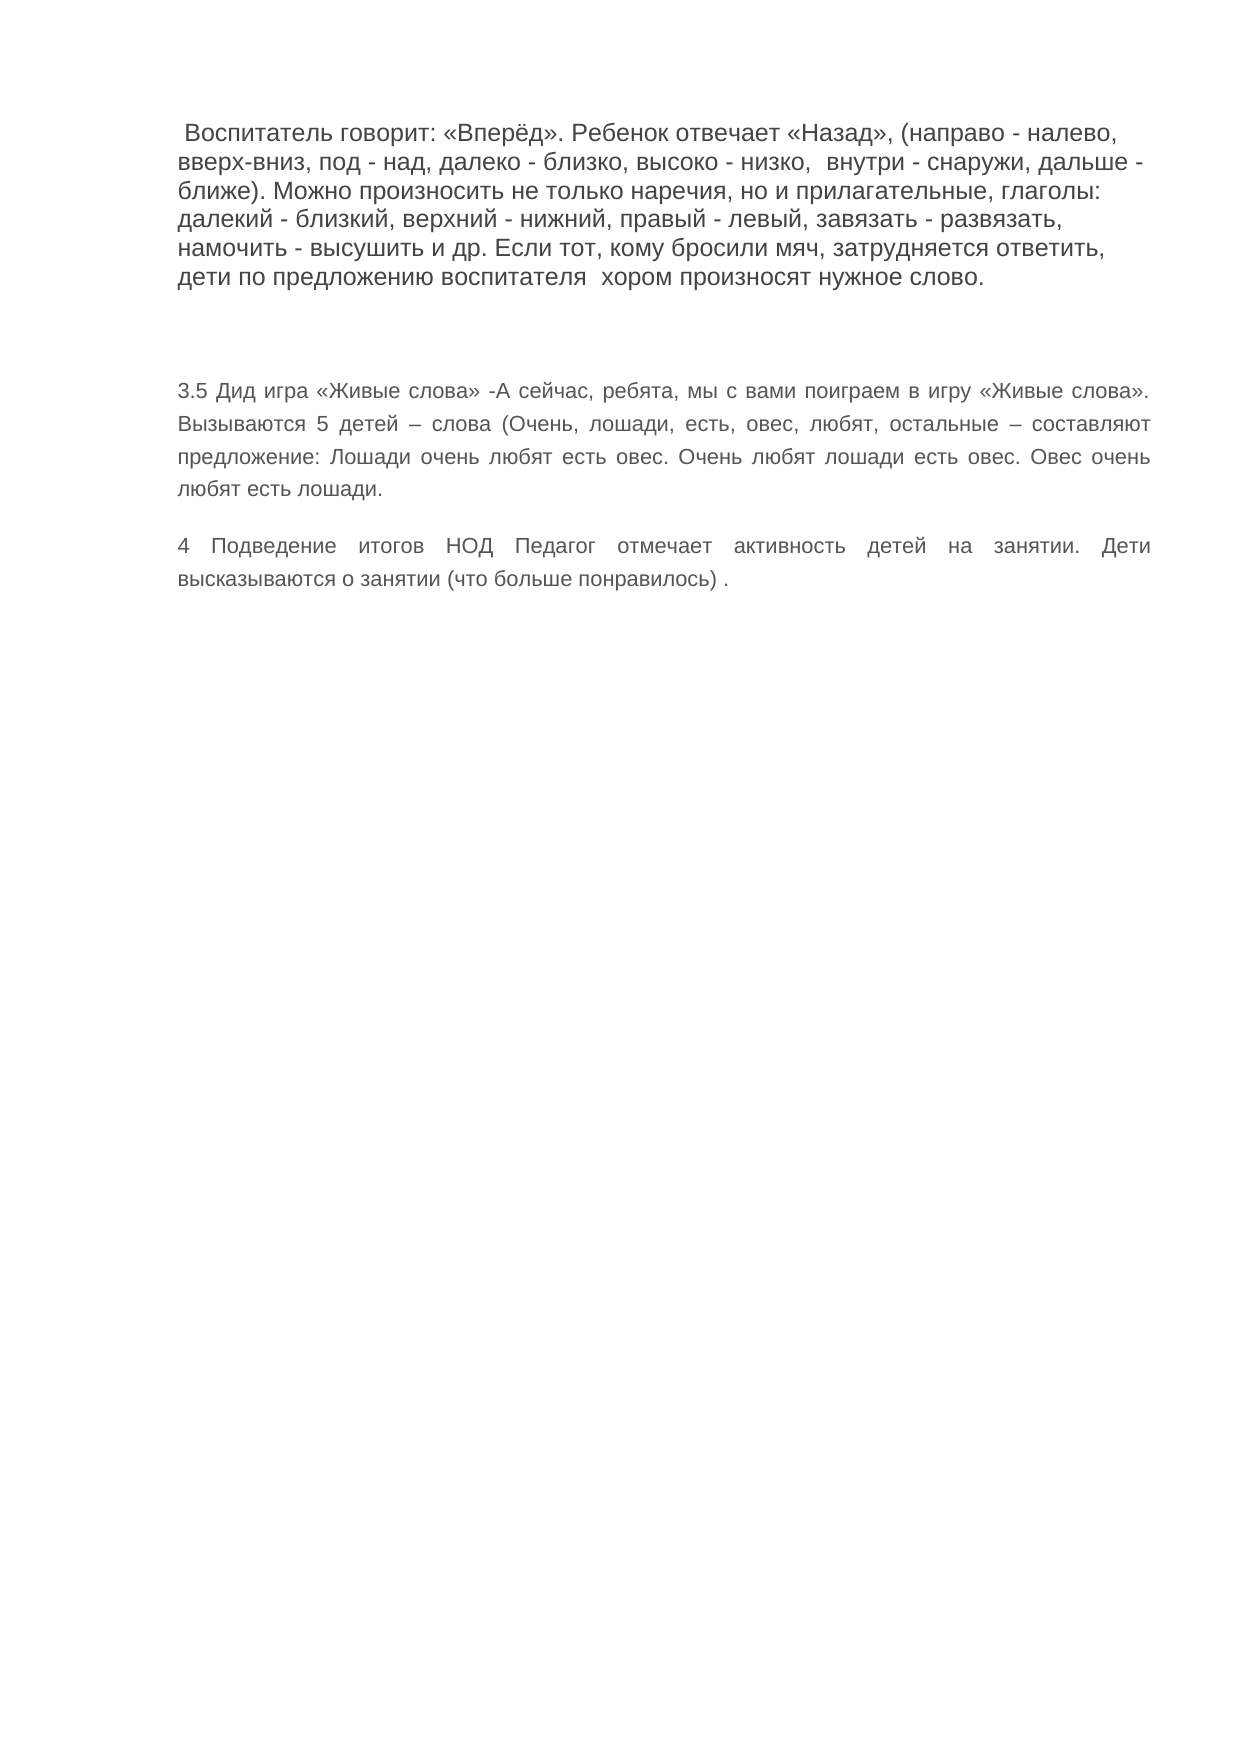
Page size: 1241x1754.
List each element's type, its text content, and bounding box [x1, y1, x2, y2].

text 4 Подведение итогов НОД Педагог отмечает активность детей на занятии. Дети высказываются о занятии (что больше понравилось) . [177, 525, 1152, 591]
text Воспитатель говорит: «Вперёд». Ребенок отвечает «Назад», (направо - налево, вверх-вниз, под - над, далеко - близко, высоко - низко, внутри - снаружи, дальше - ближе). Можно произносить не только наречия, но и прилагательные, глаголы: далекий - близкий, верхний - нижний, правый - левый, завязать - развязать, намочить - высушить и др. Если тот, кому бросили мяч, затрудняется ответить, дети по предложению воспитателя хором произносят нужное слово. [177, 118, 1152, 291]
text 3.5 Дид игра «Живые слова» -А сейчас, ребята, мы с вами поиграем в игру «Живые слова». Вызываются 5 детей – слова (Очень, лошади, есть, овес, любят, остальные – составляют предложение: Лошади очень любят есть овес. Очень любят лошади есть овес. Овес очень любят есть лошади. [177, 370, 1152, 502]
